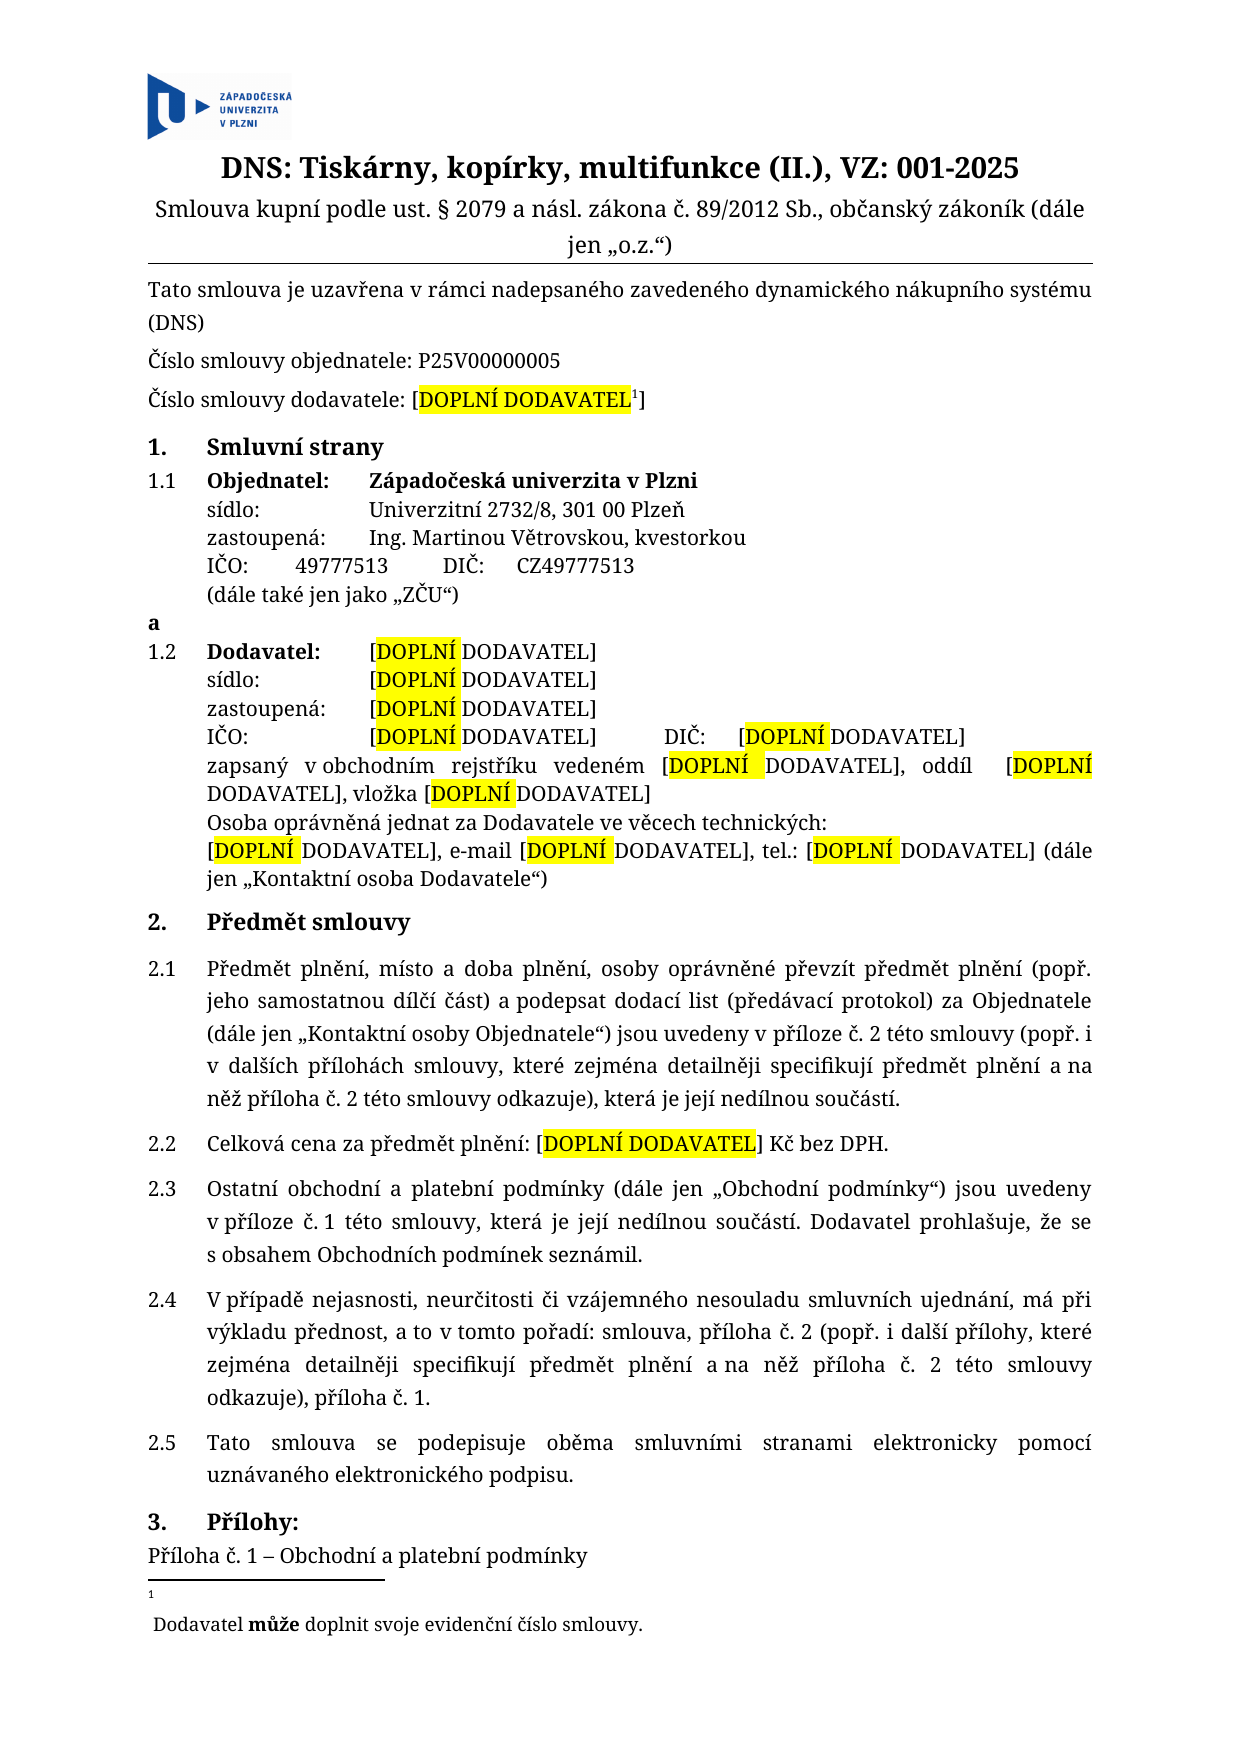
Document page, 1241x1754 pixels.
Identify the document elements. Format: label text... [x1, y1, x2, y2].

list V případě nejasnosti, neurčitosti či vzájemného nesouladu smluvních ujednání, má při výkladu přednost, a to v tomto pořadí: smlouva, příloha č. 2 (popř. i další přílohy, které zejména detailněji specifikují předmět plnění a na něž příloha č. 2 této smlouvy odkazuje), příloha č. 1. [148, 1285, 1093, 1411]
text IČO: [DOPLNÍ DODAVATEL] DIČ: [DOPLNÍ DODAVATEL] [830, 722, 1093, 751]
list Dodavatel: [DOPLNÍ DODAVATEL] [461, 637, 1093, 665]
text IČO: [DOPLNÍ DODAVATEL] DIČ: [DOPLNÍ DODAVATEL] [207, 722, 376, 751]
text Osoba oprávněná jednat za Dodavatele ve věcech technických: [207, 808, 1093, 836]
list Celková cena za předmět plnění: [DOPLNÍ DODAVATEL] Kč bez DPH. [148, 1129, 543, 1158]
text Číslo smlouvy objednatele: P25V00000005 [148, 346, 1093, 375]
list Celková cena za předmět plnění: [DOPLNÍ DODAVATEL] Kč bez DPH. [756, 1129, 1093, 1158]
list Ostatní obchodní a platební podmínky (dále jen „Obchodní podmínky“) jsou uvedeny v příloze č. 1 této smlouvy, která je její nedílnou součástí. Dodavatel prohlašuje, že se s obsahem Obchodních podmínek seznámil. [148, 1174, 1093, 1268]
list Předmět plnění, místo a doba plnění, osoby oprávněné převzít předmět plnění (popř. jeho samostatnou dílčí část) a podepsat dodací list (předávací protokol) za Objednatele (dále jen „Kontaktní osoby Objednatele“) jsou uvedeny v příloze č. 2 této smlouvy (popř. i v dalších přílohách smlouvy, které zejména detailněji specifikují předmět plnění a na něž příloha č. 2 této smlouvy odkazuje), která je její nedílnou součástí. [148, 954, 1093, 1113]
text a [148, 608, 1093, 637]
text IČO: [DOPLNÍ DODAVATEL] DIČ: [DOPLNÍ DODAVATEL] [461, 722, 745, 751]
picture [147, 73, 292, 140]
list Objednatel: Západočeská univerzita v Plzni [148, 466, 1093, 495]
text Smlouva kupní podle ust. § 2079 a násl. zákona č. 89/2012 Sb., občanský zákoník (dále jen „o.z.“) [148, 193, 1093, 263]
list Dodavatel: [DOPLNÍ DODAVATEL] [148, 637, 376, 665]
text sídlo: Univerzitní 2732/8, 301 00 Plzeň [207, 495, 1093, 523]
text sídlo: [DOPLNÍ DODAVATEL] [207, 665, 376, 694]
text [DOPLNÍ DODAVATEL], e-mail [DOPLNÍ DODAVATEL], tel.: [DOPLNÍ DODAVATEL] (dále jen „Kontaktní osoba Dodavatele“) [207, 836, 1093, 893]
text (dále také jen jako „ZČU“) [207, 580, 1093, 608]
text Číslo smlouvy dodavatele: [DOPLNÍ DODAVATEL] [148, 385, 419, 414]
text DNS: Tiskárny, kopírky, multifunkce (II.), VZ: 001-2025 [148, 148, 1093, 187]
text Číslo smlouvy dodavatele: [DOPLNÍ DODAVATEL] [631, 385, 1093, 414]
text zapsaný v obchodním rejstříku vedeném [DOPLNÍ DODAVATEL], oddíl [DOPLNÍ DODAVATEL], vložka [DOPLNÍ DODAVATEL] [207, 751, 1093, 808]
list Přílohy: [148, 1505, 1093, 1537]
text IČO: 49777513 DIČ: CZ49777513 [207, 552, 1093, 580]
text Příloha č. 1 – Obchodní a platební podmínky [148, 1541, 1093, 1570]
text zastoupená: [DOPLNÍ DODAVATEL] [461, 694, 1093, 722]
text zastoupená: [DOPLNÍ DODAVATEL] [207, 694, 376, 722]
list Předmět smlouvy [148, 905, 1093, 937]
text Tato smlouva je uzavřena v rámci nadepsaného zavedeného dynamického nákupního systému (DNS) [148, 275, 1093, 336]
text sídlo: [DOPLNÍ DODAVATEL] [461, 665, 1093, 694]
list Smluvní strany [148, 430, 1093, 462]
text zastoupená: Ing. Martinou Větrovskou, kvestorkou [207, 523, 1093, 552]
list Tato smlouva se podepisuje oběma smluvními stranami elektronicky pomocí uznávaného elektronického podpisu. [148, 1428, 1093, 1489]
